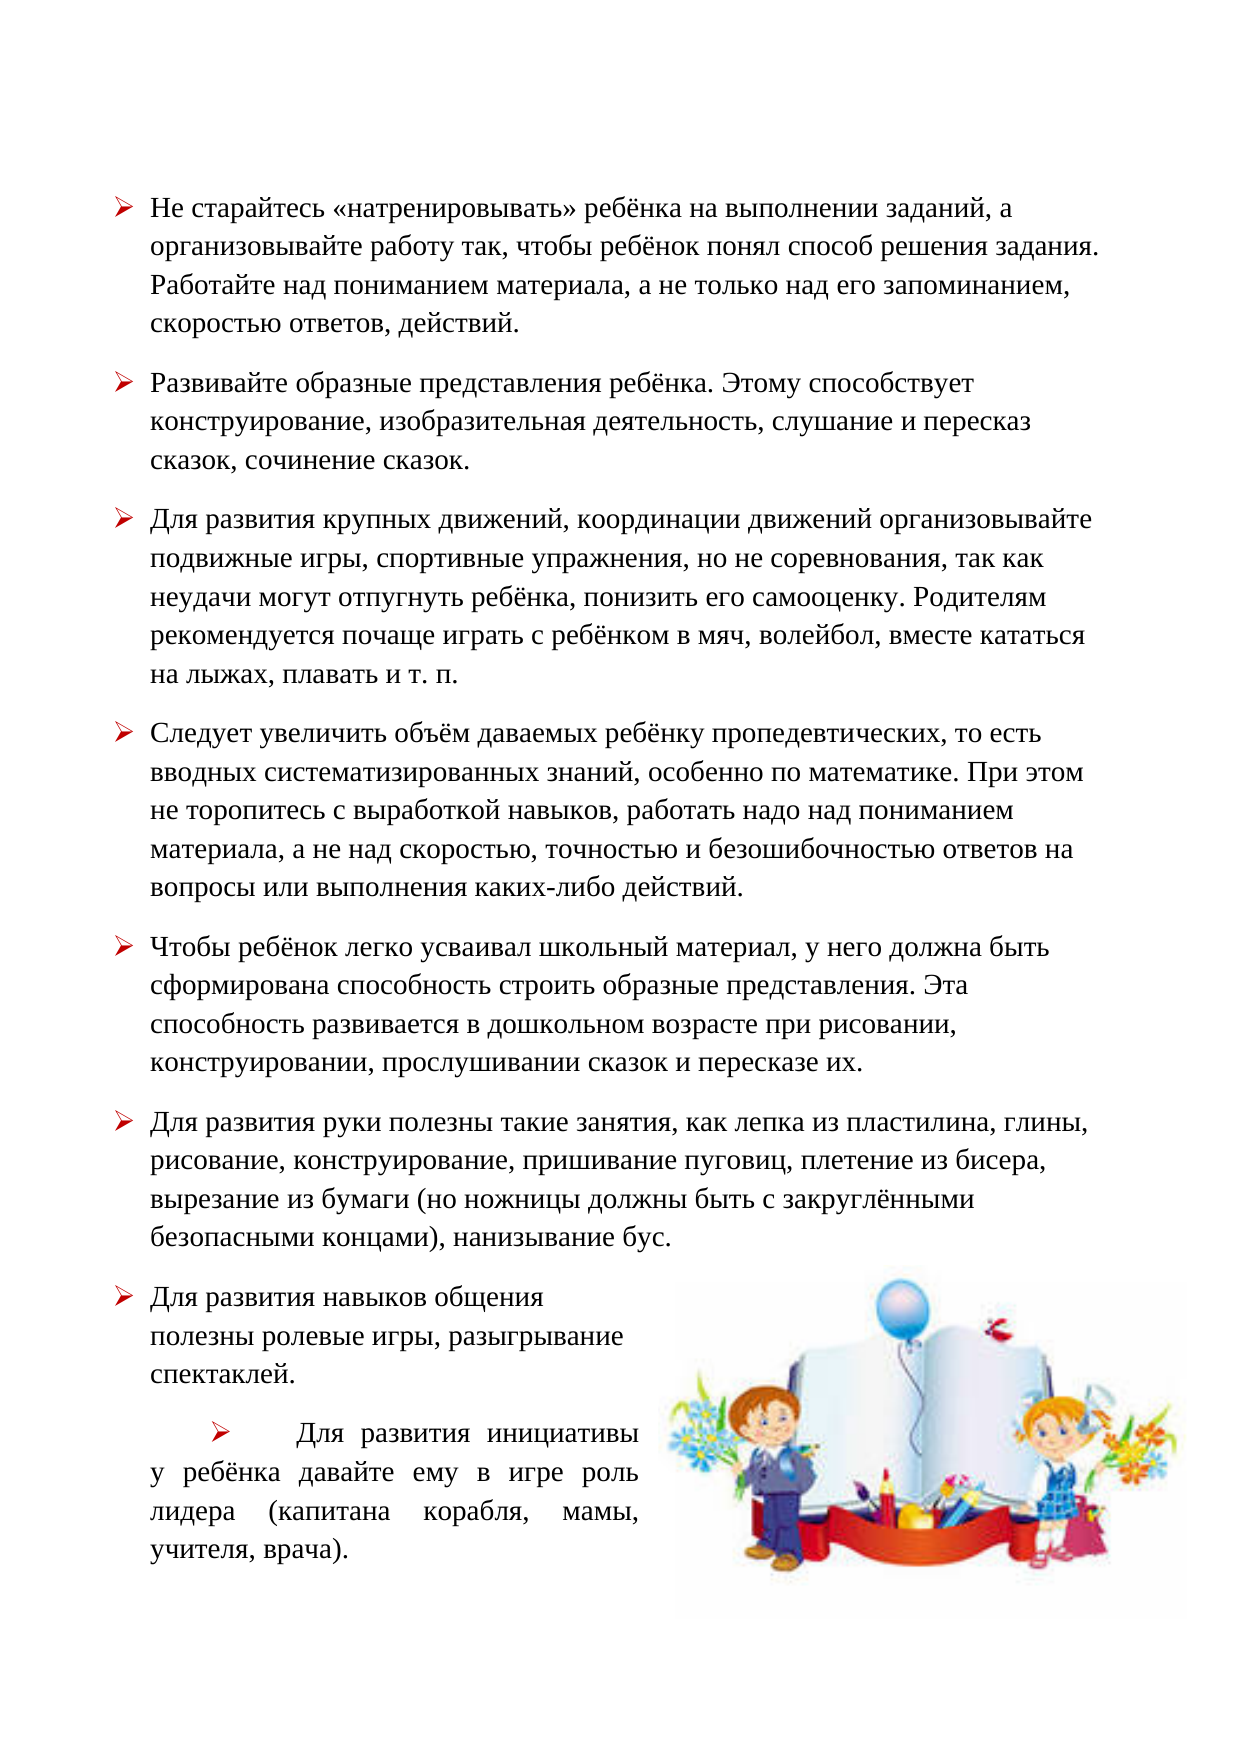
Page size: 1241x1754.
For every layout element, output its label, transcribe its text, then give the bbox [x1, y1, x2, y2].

list Для развития руки полезны такие занятия, как лепка из пластилина, глины, рисование, конструирование, пришивание пуговиц, плетение из бисера, вырезание из бумаги (но ножницы должны быть с закруглёнными безопасными концами), нанизывание бус. [112, 1104, 1109, 1253]
list Развивайте образные представления ребёнка. Этому способствует конструирование, изобразительная деятельность, слушание и пересказ сказок, сочинение сказок. [112, 365, 1109, 476]
picture [658, 1265, 1189, 1619]
list Для развития навыков общения полезны ролевые игры, разыгрывание спектаклей. [112, 1279, 658, 1390]
list Следует увеличить объём даваемых ребёнку пропедевтических, то есть вводных систематизированных знаний, особенно по математике. При этом не торопитесь с выработкой навыков, работать надо над пониманием материала, а не над скоростью, точностью и безошибочностью ответов на вопросы или выполнения каких-либо действий. [112, 715, 1109, 903]
list Для развития инициативы у ребёнка давайте ему в игре роль лидера (капитана корабля, мамы, учителя, врача). [150, 1416, 658, 1565]
list Не старайтесь «натренировывать» ребёнка на выполнении заданий, а организовывайте работу так, чтобы ребёнок понял способ решения задания. Работайте над пониманием материала, а не только над его запоминанием, скоростью ответов, действий. [112, 190, 1109, 339]
list Для развития крупных движений, координации движений организовывайте подвижные игры, спортивные упражнения, но не соревнования, так как неудачи могут отпугнуть ребёнка, понизить его самооценку. Родителям рекомендуется почаще играть с ребёнком в мяч, волейбол, вместе кататься на лыжах, плавать и т. п. [112, 501, 1109, 689]
list Чтобы ребёнок легко усваивал школьный материал, у него должна быть сформирована способность строить образные представления. Эта способность развивается в дошкольном возрасте при рисовании, конструировании, прослушивании сказок и пересказе их. [112, 929, 1109, 1078]
